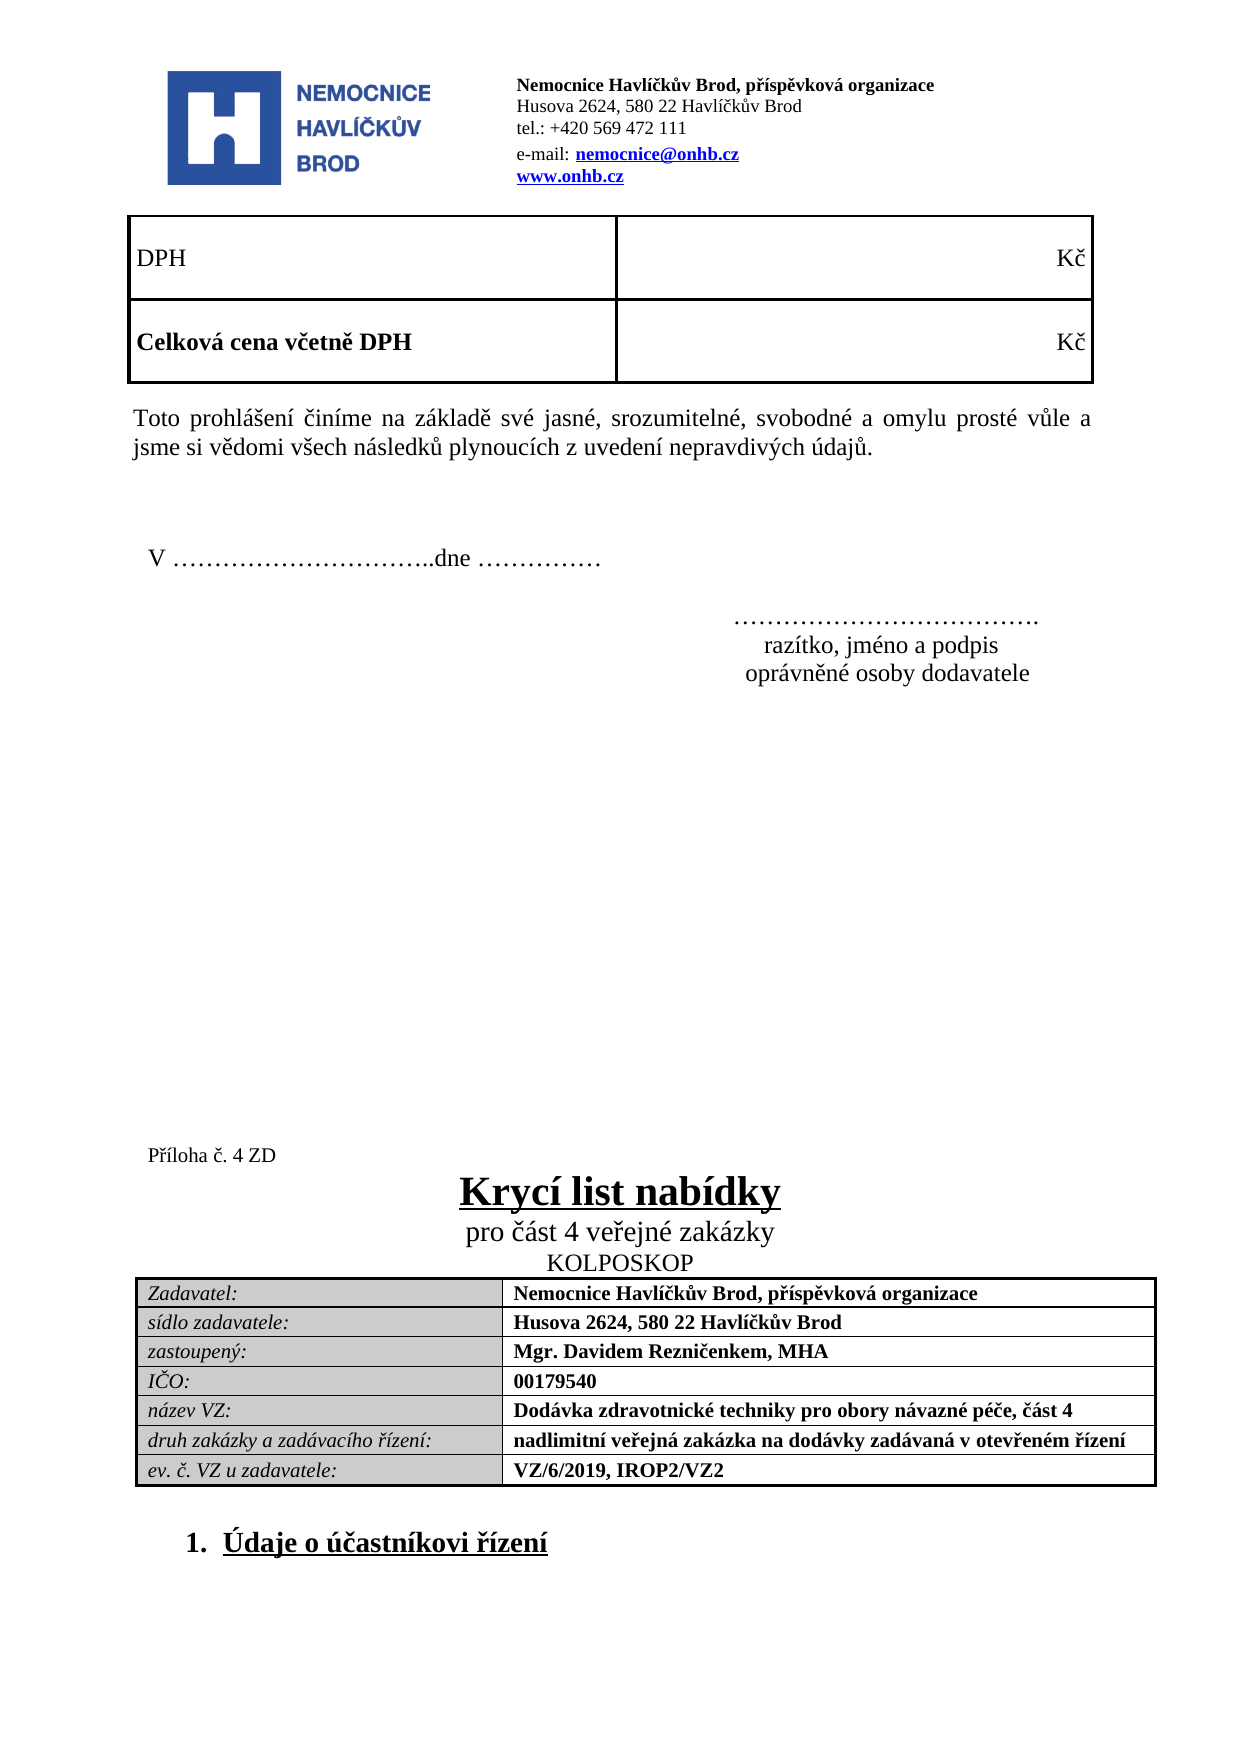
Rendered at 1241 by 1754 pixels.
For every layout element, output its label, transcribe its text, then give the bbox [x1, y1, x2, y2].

table_cell DPH [131, 217, 615, 298]
table_cell sídlo zadavatele: [138, 1308, 502, 1336]
subtitle pro část 4 veřejné zakázky [148, 1214, 1092, 1248]
table_cell Mgr. Davidem Rezničenkem, MHA [503, 1337, 1154, 1366]
text razítko, jméno a podpis [590, 630, 1092, 658]
table_cell nadlimitní veřejná zakázka na dodávky zadávaná v otevřeném řízení [503, 1426, 1154, 1454]
text KOLPOSKOP [148, 1248, 1092, 1277]
picture [167, 71, 431, 185]
table_cell Husova 2624, 580 22 Havlíčkův Brod [503, 1308, 1154, 1336]
subtitle Údaje o účastníkovi řízení [185, 1525, 1092, 1559]
subtitle Krycí list nabídky [148, 1167, 1092, 1214]
table_header Nemocnice Havlíčkův Brod, příspěvková organizace [503, 1280, 1154, 1306]
subtitle Příloha č. 4 ZD [148, 1143, 1092, 1167]
table_cell Dodávka zdravotnické techniky pro obory návazné péče, část 4 [503, 1396, 1154, 1425]
table_cell název VZ: [138, 1396, 502, 1425]
table_cell IČO: [138, 1367, 502, 1395]
table_cell Kč [618, 217, 1091, 298]
table_cell zastoupený: [138, 1337, 502, 1366]
text ………………………………. [664, 601, 1092, 630]
text Toto prohlášení činíme na základě své jasné, srozumitelné, svobodné a omylu prosté vůle a jsme si vědomi všech následků plynoucích z uvedení nepravdivých údajů. [133, 403, 1093, 461]
text V …………………………..dne …………… [148, 543, 1092, 572]
table_cell VZ/6/2019, IROP2/VZ2 [503, 1455, 1154, 1484]
table_cell 00179540 [503, 1367, 1154, 1395]
table_cell druh zakázky a zadávacího řízení: [138, 1426, 502, 1454]
table_cell Celková cena včetně DPH [131, 301, 615, 381]
table_cell ev. č. VZ u zadavatele: [138, 1455, 502, 1484]
table_cell Kč [618, 301, 1091, 381]
text oprávněné osoby dodavatele [590, 658, 1092, 687]
table_header Zadavatel: [138, 1280, 502, 1306]
